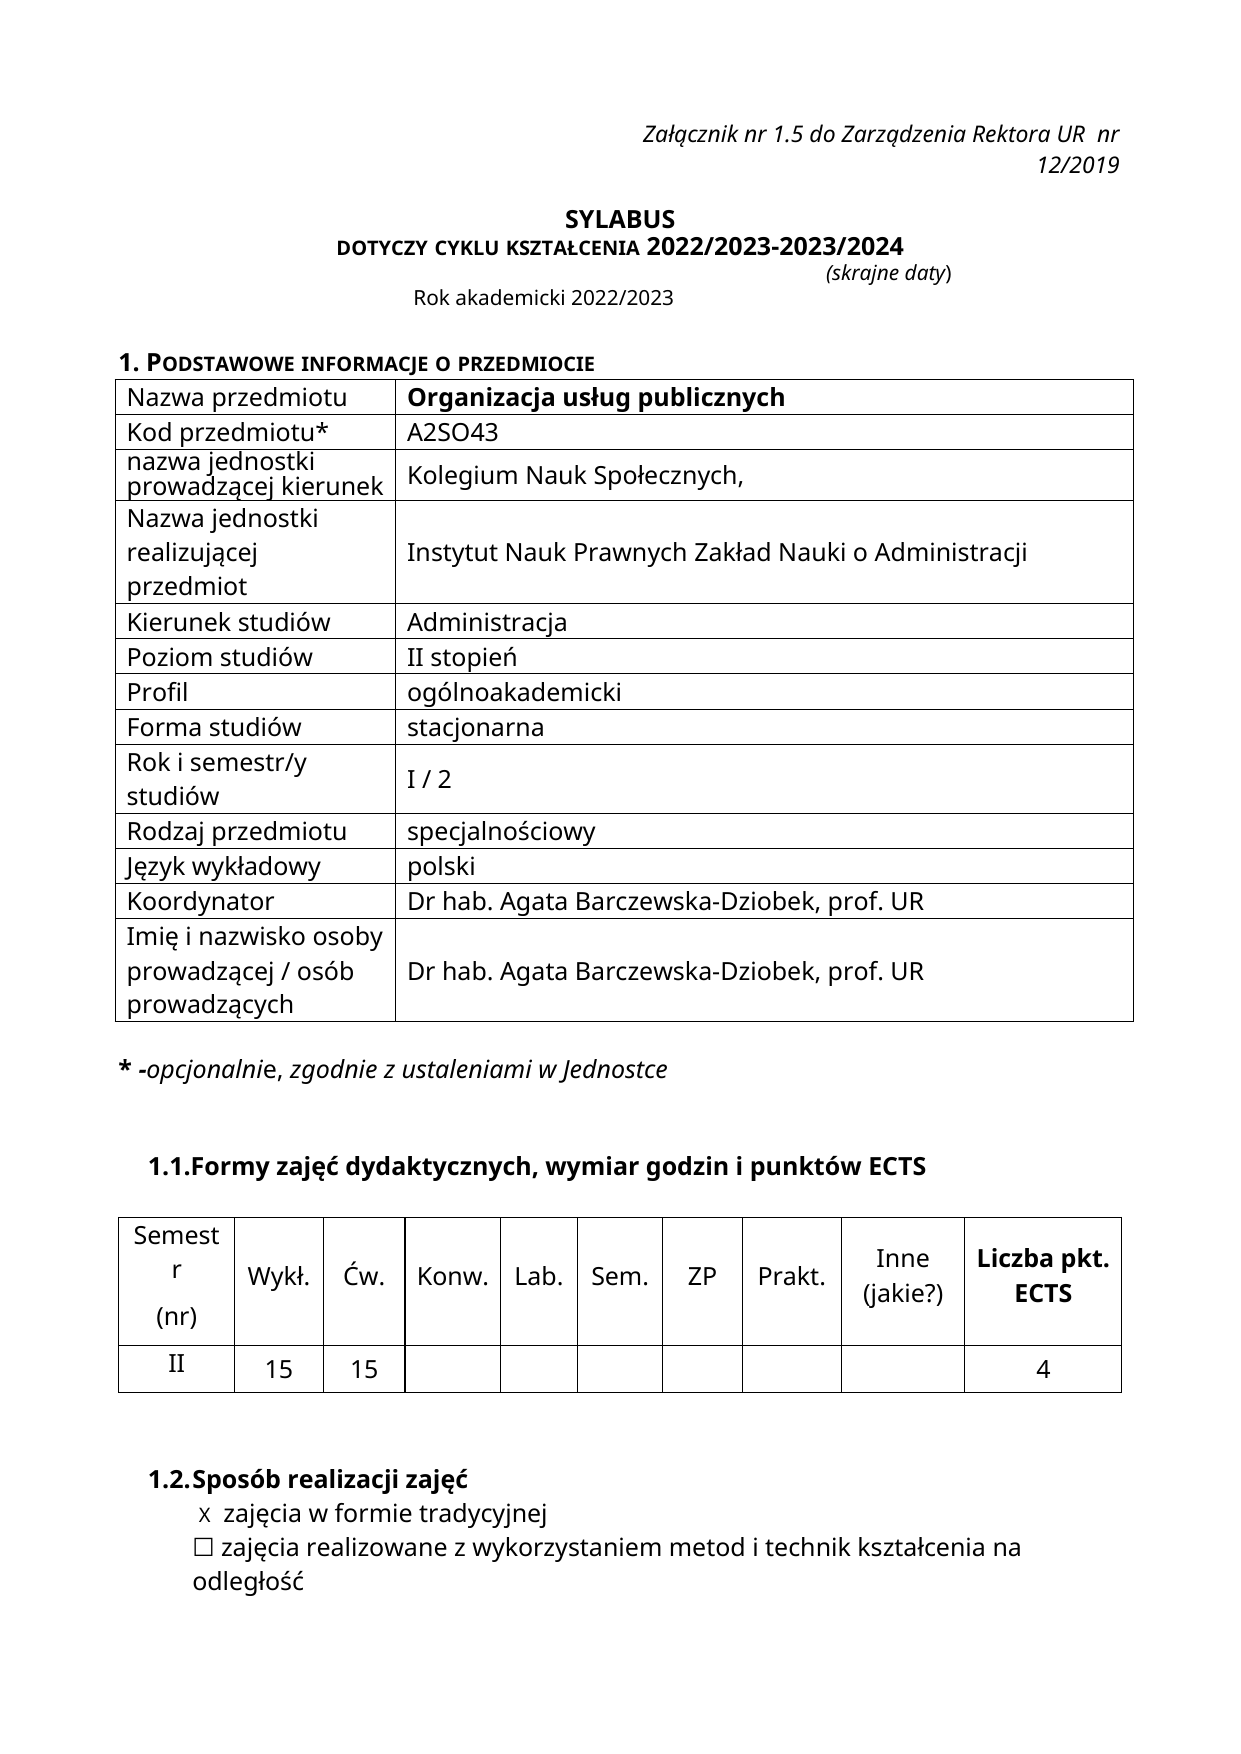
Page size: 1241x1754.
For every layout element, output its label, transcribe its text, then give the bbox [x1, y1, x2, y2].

table_header Nazwa przedmiotu [116, 380, 395, 414]
table_cell 4 [965, 1346, 1121, 1392]
table_header Liczba pkt. ECTS [965, 1218, 1121, 1345]
table_cell A2SO43 [396, 415, 1133, 449]
text 1. Podstawowe informacje o przedmiocie [118, 344, 1122, 379]
table_cell Poziom studiów [116, 639, 395, 673]
table_cell 15 [235, 1346, 323, 1392]
table_cell Nazwa jednostki realizującej przedmiot [116, 501, 395, 603]
table_cell II stopień [396, 639, 1133, 673]
table_cell [743, 1346, 841, 1392]
table_cell [842, 1346, 964, 1392]
table_header Ćw. [324, 1218, 404, 1345]
table_cell [501, 1346, 577, 1392]
table_header Wykł. [235, 1218, 323, 1345]
text SYLABUS [118, 201, 1122, 236]
table_cell Rodzaj przedmiotu [116, 814, 395, 848]
text x zajęcia w formie tradycyjnej [192, 1496, 1122, 1529]
table_cell Kod przedmiotu* [116, 415, 395, 449]
table_cell Język wykładowy [116, 849, 395, 883]
table_cell Administracja [396, 604, 1133, 638]
table_header Konw. [406, 1218, 500, 1345]
text 1.2. Sposób realizacji zajęć [148, 1461, 1122, 1496]
table_cell Profil [116, 674, 395, 708]
table_header Inne (jakie?) [842, 1218, 964, 1345]
table_cell Rok i semestr/y studiów [116, 745, 395, 813]
table_cell 15 [324, 1346, 404, 1392]
table_cell Imię i nazwisko osoby prowadzącej / osób prowadzących [116, 919, 395, 1021]
table_header Prakt. [743, 1218, 841, 1345]
table_cell Koordynator [116, 884, 395, 918]
table_cell [663, 1346, 742, 1392]
table_cell specjalnościowy [396, 814, 1133, 848]
text * -opcjonalnie, zgodnie z ustaleniami w Jednostce [118, 1051, 1122, 1086]
table_cell [578, 1346, 662, 1392]
table_cell Forma studiów [116, 710, 395, 743]
table_cell polski [396, 849, 1133, 883]
table_header Organizacja usług publicznych [396, 380, 1133, 414]
text Załącznik nr 1.5 do Zarządzenia Rektora UR nr 12/2019 [118, 118, 1122, 181]
table_header ZP [663, 1218, 742, 1345]
table_cell II [119, 1346, 234, 1392]
table_cell [406, 1346, 500, 1392]
table_cell Dr hab. Agata Barczewska-Dziobek, prof. UR [396, 919, 1133, 1021]
text Rok akademicki 2022/2023 [118, 286, 1122, 311]
text 1.1.Formy zajęć dydaktycznych, wymiar godzin i punktów ECTS [148, 1149, 1122, 1183]
table_cell Kierunek studiów [116, 604, 395, 638]
table_cell Dr hab. Agata Barczewska-Dziobek, prof. UR [396, 884, 1133, 918]
table_cell nazwa jednostki prowadzącej kierunek [116, 450, 395, 500]
table_cell I / 2 [396, 745, 1133, 813]
text dotyczy cyklu kształcenia 2022/2023-2023/2024 [118, 236, 1122, 261]
table_cell Kolegium Nauk Społecznych, [396, 450, 1133, 500]
table_cell stacjonarna [396, 710, 1133, 743]
table_header Sem. [578, 1218, 662, 1345]
text (skrajne daty) [118, 261, 1122, 286]
text ☐ zajęcia realizowane z wykorzystaniem metod i technik kształcenia na odległość [192, 1529, 1122, 1598]
table_header Lab. [501, 1218, 577, 1345]
table_header Semestr (nr) [119, 1218, 234, 1345]
table_cell Instytut Nauk Prawnych Zakład Nauki o Administracji [396, 501, 1133, 603]
table_cell ogólnoakademicki [396, 674, 1133, 708]
